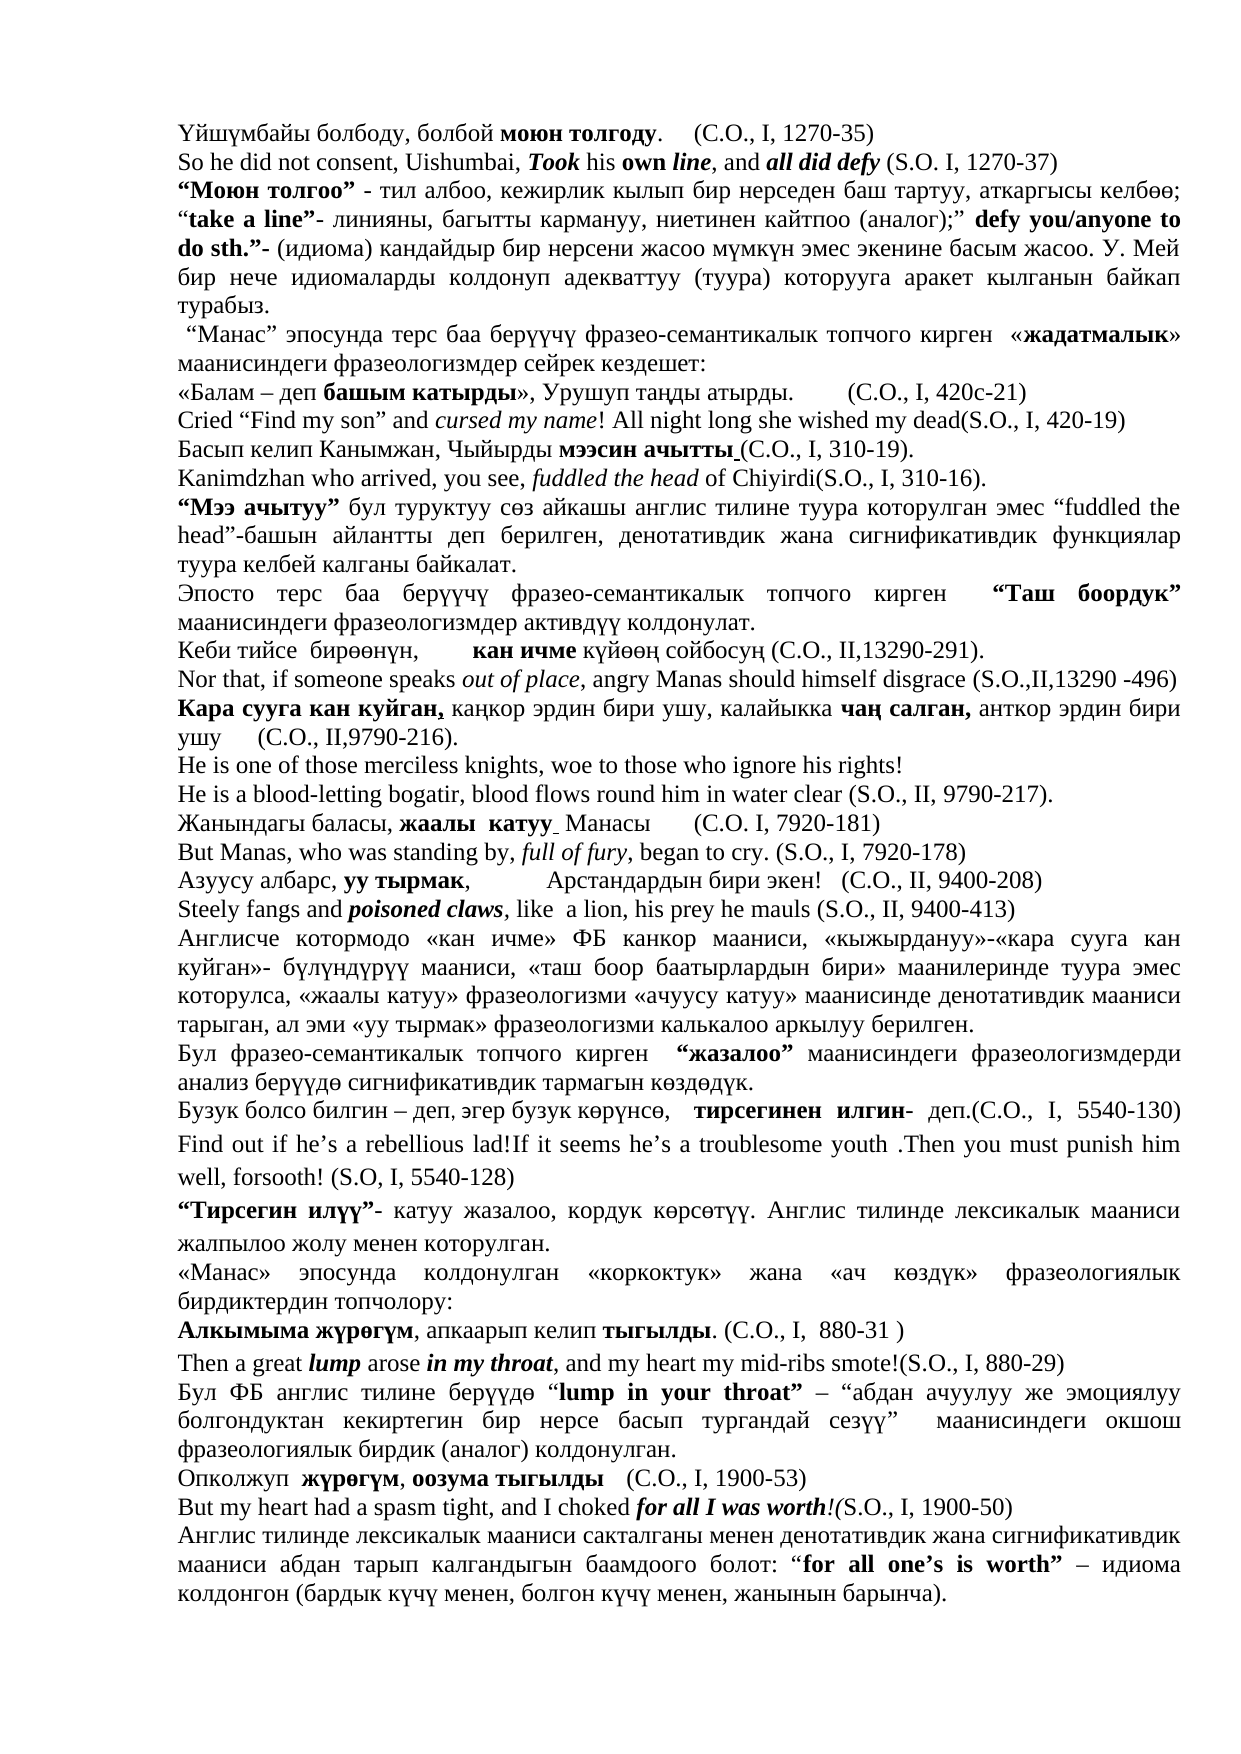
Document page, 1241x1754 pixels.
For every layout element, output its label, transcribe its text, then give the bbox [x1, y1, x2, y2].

text So he did not consent, Uishumbai, Took his own line, and all did defy (S.O. I, 1270-37) [177, 147, 1181, 176]
text Kanimdzhan who arrived, you see, fuddled the head of Chiyirdi(S.O., I, 310-16). [177, 463, 1181, 492]
text Кеби тийсе бирөөнүн, кан ичме күйөөң сойбосуң (С.О., II,13290-291). [177, 636, 1181, 664]
text Бузук болсо билгин – деп, эгер бузук көрүнсө, тирсегинен илгин- деп.(С.О., I, 5540-130) Find out if he’s a rebellious lad!If it seems he’s a troublesome youth .Then you must punish him well, forsooth! (S.O, I, 5540-128) [177, 1096, 1181, 1191]
text He is a blood-letting bogatir, blood flows round him in water clear (S.O., II, 9790-217). [177, 779, 1181, 808]
text Бул ФБ англис тилине берүүдө “lump in your throat” – “абдан ачуулуу же эмоциялуу болгондуктан кекиртегин бир нерсе басып тургандай сезүү” маанисиндеги окшош фразеологиялык бирдик (аналог) колдонулган. [177, 1377, 1181, 1463]
text «Манас» эпосунда колдонулган «коркоктук» жана «ач көздүк» фразеологиялык бирдиктердин топчолору: [177, 1257, 1181, 1315]
text Yйшүмбайы болбоду, болбой моюн толгоду. (С.О., I, 1270-35) [177, 118, 1181, 147]
text Англисче котормодо «кан ичме» ФБ канкор мааниси, «кыжырдануу»-«кара сууга кан куйган»- бүлүндүрүү мааниси, «таш боор баатырлардын бири» маанилеринде туура эмес которулса, «жаалы катуу» фразеологизми «ачуусу катуу» маанисинде денотативдик мааниси тарыган, ал эми «уу тырмак» фразеологизми калькалоо аркылуу берилген. [177, 923, 1181, 1038]
text Cried “Find my son” and cursed my name! All night long she wished my dead(S.O., I, 420-19) [177, 406, 1181, 434]
text «Балам – деп башым катырды», Урушуп таңды атырды. (С.О., I, 420с-21) [177, 377, 1181, 406]
text Бул фразео-семантикалык топчого кирген “жазалоо” маанисиндеги фразеологизмдерди анализ берүүдө сигнификативдик тармагын көздөдүк. [177, 1038, 1181, 1096]
text “Тирсегин илүү”- катуу жазалоо, кордук көрсөтүү. Англис тилинде лексикалык мааниси жалпылоо жолу менен которулган. [177, 1195, 1181, 1257]
text But my heart had a spasm tight, аnd I choked for all I was worth!(S.О., I, 1900-50) [177, 1492, 1181, 1520]
text “Мээ ачытуу” бул туруктуу сөз айкашы англис тилине туура которулган эмес “fuddled the head”-башын айлантты деп берилген, денотативдик жана сигнификативдик функциялар туура келбей калганы байкалат. [177, 492, 1181, 578]
text “Манас” эпосунда терс баа берүүчү фразео-семантикалык топчого кирген «жадатмалык» маанисиндеги фразеологизмдер сейрек кездешет: [177, 319, 1181, 377]
text Опколжуп жүрөгүм, оозума тыгылды (С.О., I, 1900-53) [177, 1463, 1181, 1492]
text But Manas, who was standing by, full of fury, began to cry. (S.O., I, 7920-178) [177, 837, 1181, 866]
text Then a great lump arose in my throat, and my heart my mid-ribs smote!(S.О., I, 880-29) [177, 1348, 1181, 1377]
text “Моюн толгоо” - тил албоо, кежирлик кылып бир нерседен баш тартуу, аткаргысы келбөө; “take a line”- линияны, багытты кармануу, ниетинен кайтпоо (аналог);” defy you/anyone to do sth.”- (идиома) кандайдыр бир нерсени жасоо мүмкүн эмес экенине басым жасоо. У. Мей бир нече идиомаларды колдонуп адекваттуу (туура) которууга аракет кылганын байкап турабыз. [177, 176, 1181, 319]
text Алкымыма жүрөгүм, апкаарып келип тыгылды. (С.О., I, 880-31 ) [177, 1315, 1181, 1343]
text Басып келип Канымжан, Чыйырды мээсин ачытты (С.О., I, 310-19). [177, 434, 1181, 463]
text Steely fangs and poisoned claws, like a lion, his prey he mauls (S.O., II, 9400-413) [177, 894, 1181, 923]
text Англис тилинде лексикалык мааниси сакталганы менен денотативдик жана сигнификативдик мааниси абдан тарып калгандыгын баамдоого болот: “for all one’s is worth” – идиома колдонгон (бардык күчү менен, болгон күчү менен, жанынын барынча). [177, 1520, 1181, 1607]
text Эпосто терс баа берүүчү фразео-семантикалык топчого кирген “Таш боордук” маанисиндеги фразеологизмдер активдүү колдонулат. [177, 578, 1181, 636]
text He is one of those merciless knights, woe to those who ignore his rights! [177, 751, 1181, 779]
text Жанындагы баласы, жаалы катуу Манасы (С.О. I, 7920-181) [177, 808, 1181, 837]
text Кара сууга кан куйган, каңкор эрдин бири ушу, калайыкка чаң салган, анткор эрдин бири ушу (С.О., II,9790-216). [177, 693, 1181, 751]
text Nor that, if someone speaks out of place, аngry Manas should himself disgrace (S.O.,II,13290 -496) [177, 664, 1181, 693]
text Азуусу албарс, уу тырмак, Арстандардын бири экен! (С.О., II, 9400-208) [177, 866, 1181, 894]
